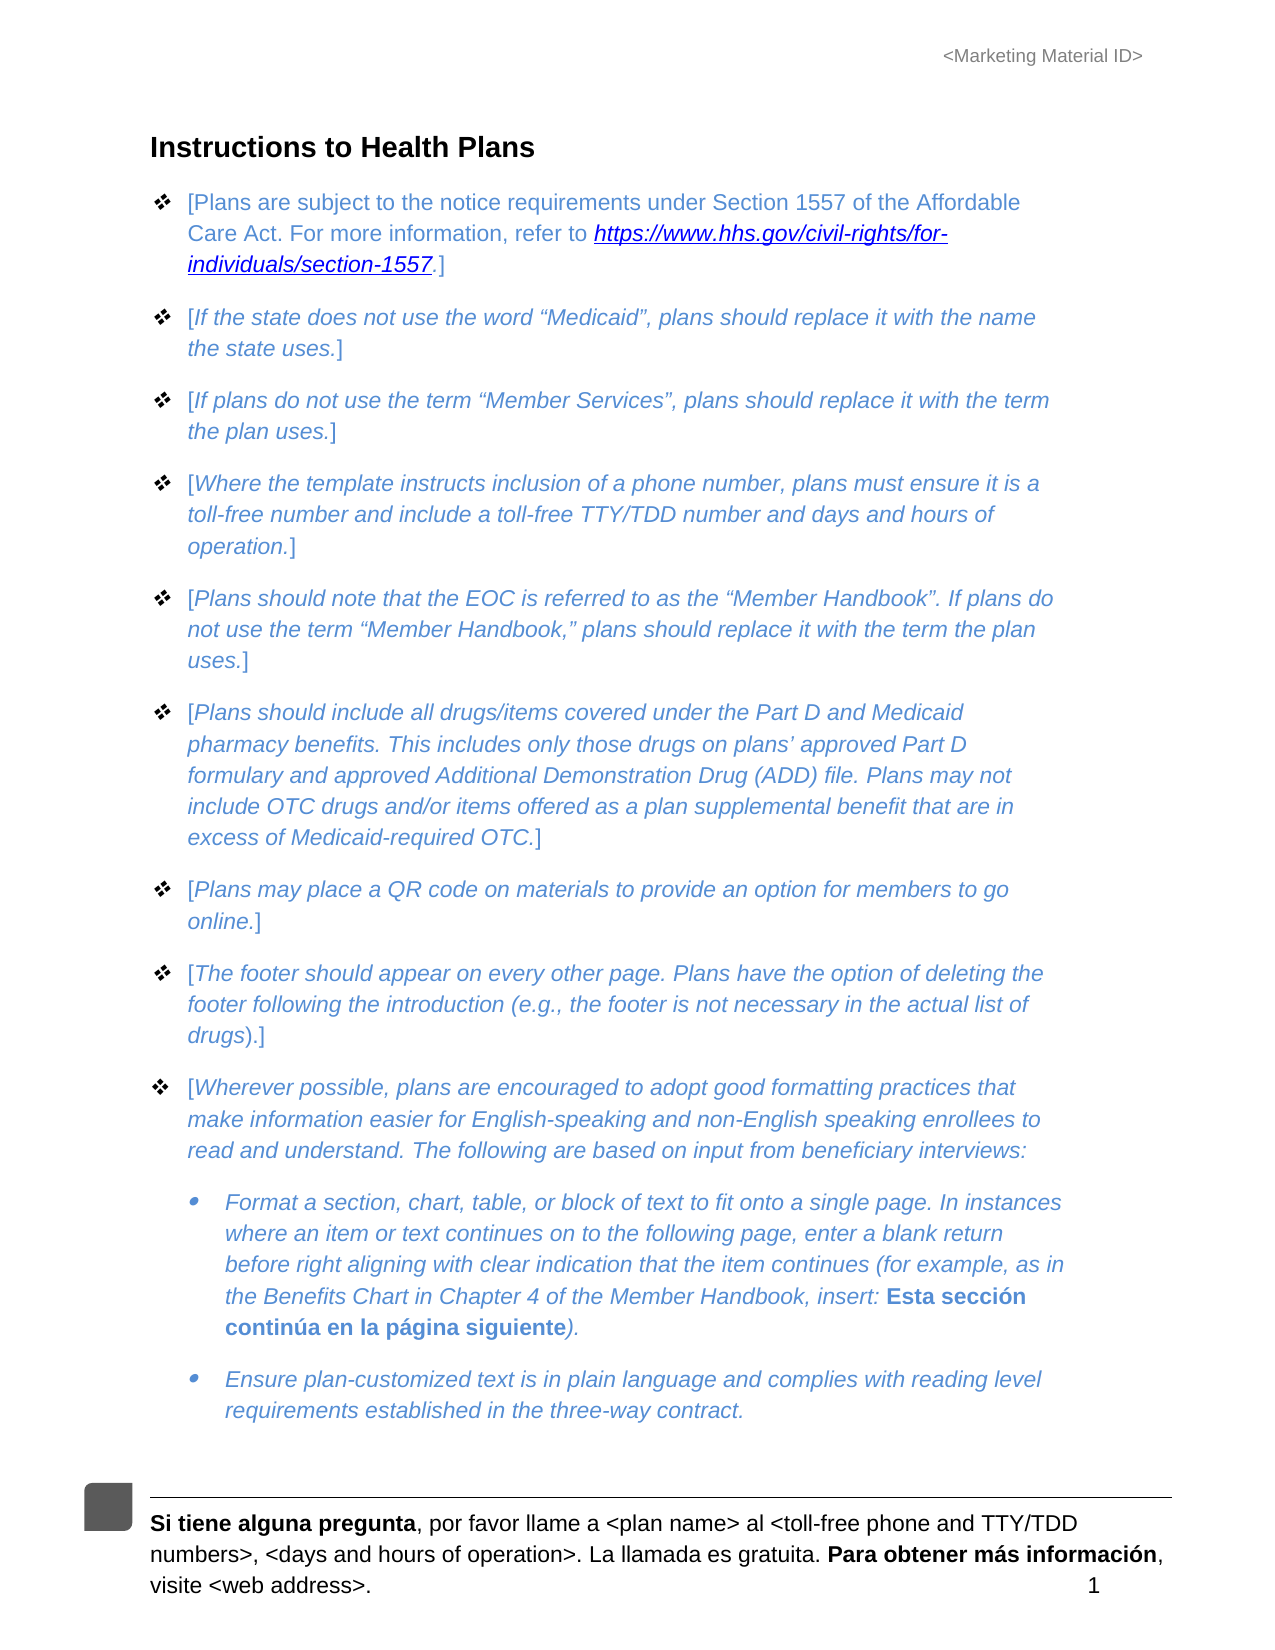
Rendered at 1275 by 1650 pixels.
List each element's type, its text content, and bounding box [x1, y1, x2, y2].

list Format a section, chart, table, or block of text to fit onto a single page. In instances where an item or text continues on to the following page, enter a blank return before right aligning with clear indication that the item continues (for example, as in the Benefits Chart in Chapter 4 of the Member Handbook, insert: Esta sección continúa en la página siguiente). [187, 1185, 1068, 1342]
list [If the state does not use the word “Medicaid”, plans should replace it with the name the state uses.] [150, 300, 1068, 362]
list [Plans may place a QR code on materials to provide an option for members to go online.] [150, 873, 1068, 935]
list [The footer should appear on every other page. Plans have the option of deleting the footer following the introduction (e.g., the footer is not necessary in the actual list of drugs).] [150, 956, 1068, 1050]
list [Wherever possible, plans are encouraged to adopt good formatting practices that make information easier for English-speaking and non-English speaking enrollees to read and understand. The following are based on input from beneficiary interviews: [150, 1071, 1068, 1164]
list [If plans do not use the term “Member Services”, plans should replace it with the term the plan uses.] [150, 383, 1068, 446]
list [Plans should note that the EOC is referred to as the “Member Handbook”. If plans do not use the term “Member Handbook,” plans should replace it with the term the plan uses.] [150, 581, 1068, 675]
list [Where the template instructs inclusion of a phone number, plans must ensure it is a toll-free number and include a toll-free TTY/TDD number and days and hours of operation.] [150, 467, 1068, 560]
text Instructions to Health Plans [150, 127, 1143, 164]
list [Plans are subject to the notice requirements under Section 1557 of the Affordable Care Act. For more information, refer to https://www.hhs.gov/civil-rights/for-individuals/section-1557.] [150, 185, 1068, 279]
list [Plans should include all drugs/items covered under the Part D and Medicaid pharmacy benefits. This includes only those drugs on plans’ approved Part D formulary and approved Additional Demonstration Drug (ADD) file. Plans may not include OTC drugs and/or items offered as a plan supplemental benefit that are in excess of Medicaid-required OTC.] [150, 696, 1068, 852]
list Ensure plan-customized text is in plain language and complies with reading level requirements established in the three-way contract. [187, 1362, 1068, 1425]
